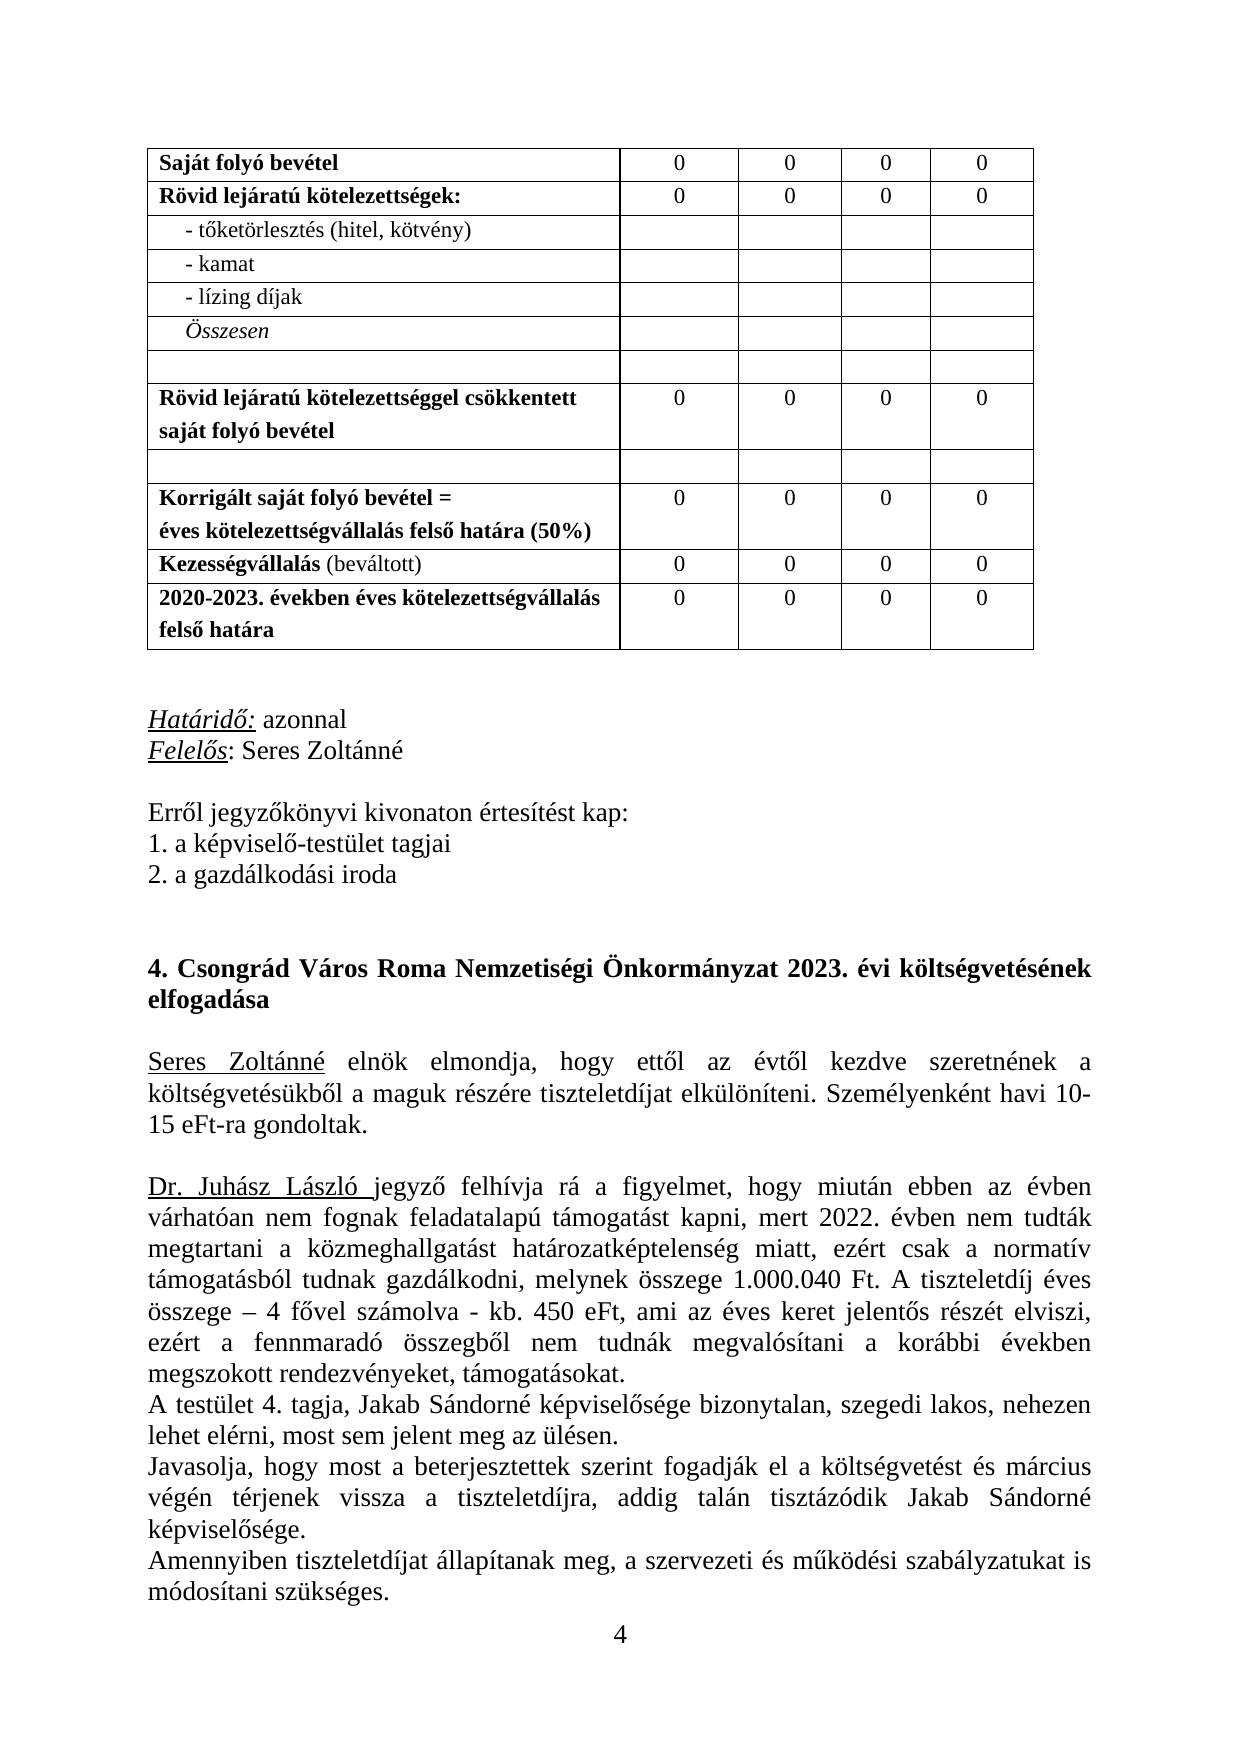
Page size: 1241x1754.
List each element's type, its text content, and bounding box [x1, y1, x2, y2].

table_cell Saját folyó bevétel [148, 149, 619, 181]
table_cell - lízing díjak [148, 283, 619, 316]
text Határidő: azonnal [148, 703, 1093, 734]
table_cell [621, 450, 738, 483]
table_cell [842, 216, 930, 248]
table_cell [148, 450, 619, 483]
table_cell Korrigált saját folyó bevétel = éves kötelezettségvállalás felső határa (50%) [148, 484, 619, 549]
table_cell 0 [621, 550, 738, 583]
table_cell [621, 216, 738, 248]
table_cell 0 [621, 149, 738, 181]
text Felelős: Seres Zoltánné [148, 734, 1093, 765]
table_cell [621, 250, 738, 282]
table_cell 0 [739, 182, 841, 215]
table_cell Rövid lejáratú kötelezettségek: [148, 182, 619, 215]
table_cell 0 [621, 182, 738, 215]
table_cell 0 [931, 182, 1033, 215]
table_cell [931, 216, 1033, 248]
table_cell [842, 283, 930, 316]
table_cell [931, 351, 1033, 383]
table_cell 0 [931, 584, 1033, 649]
table_cell 0 [931, 149, 1033, 181]
table_cell Kezességvállalás (beváltott) [148, 550, 619, 583]
table_cell 0 [842, 182, 930, 215]
table_cell 0 [621, 384, 738, 449]
table_cell Rövid lejáratú kötelezettséggel csökkentett saját folyó bevétel [148, 384, 619, 449]
table_cell [148, 351, 619, 383]
table_cell 0 [739, 550, 841, 583]
text 2. a gazdálkodási iroda [148, 859, 1093, 890]
table_cell [621, 317, 738, 349]
table_cell [621, 351, 738, 383]
table_cell Összesen [148, 317, 619, 349]
text 1. a képviselő-testület tagjai [148, 827, 1093, 859]
table_cell [842, 317, 930, 349]
table_cell 0 [621, 484, 738, 549]
table_cell [931, 450, 1033, 483]
table_cell 0 [739, 484, 841, 549]
text A testület 4. tagja, Jakab Sándorné képviselősége bizonytalan, szegedi lakos, nehezen lehet elérni, most sem jelent meg az ülésen. [148, 1388, 1093, 1450]
table_cell 0 [842, 384, 930, 449]
table_cell [931, 283, 1033, 316]
text Javasolja, hogy most a beterjesztettek szerint fogadják el a költségvetést és március végén térjenek vissza a tiszteletdíjra, addig talán tisztázódik Jakab Sándorné képviselősége. [148, 1450, 1093, 1544]
text Dr. Juhász László jegyző felhívja rá a figyelmet, hogy miután ebben az évben várhatóan nem fognak feladatalapú támogatást kapni, mert 2022. évben nem tudták megtartani a közmeghallgatást határozatképtelenség miatt, ezért csak a normatív támogatásból tudnak gazdálkodni, melynek összege 1.000.040 Ft. A tiszteletdíj éves összege – 4 fővel számolva - kb. 450 eFt, ami az éves keret jelentős részét elviszi, ezért a fennmaradó összegből nem tudnák megvalósítani a korábbi években megszokott rendezvényeket, támogatásokat. [148, 1170, 1093, 1388]
table_cell [739, 283, 841, 316]
text Erről jegyzőkönyvi kivonaton értesítést kap: [148, 796, 1093, 827]
table_cell 0 [931, 550, 1033, 583]
table_cell 0 [739, 384, 841, 449]
table_cell 0 [739, 149, 841, 181]
table_cell [842, 450, 930, 483]
table_cell - kamat [148, 250, 619, 282]
text 4. Csongrád Város Roma Nemzetiségi Önkormányzat 2023. évi költségvetésének elfogadása [148, 952, 1093, 1014]
table_cell 0 [931, 484, 1033, 549]
text Amennyiben tiszteletdíjat állapítanak meg, a szervezeti és működési szabályzatukat is módosítani szükséges. [148, 1544, 1093, 1606]
table_cell - tőketörlesztés (hitel, kötvény) [148, 216, 619, 248]
table_cell [842, 250, 930, 282]
table_cell [842, 351, 930, 383]
table_cell 0 [842, 149, 930, 181]
table_cell 0 [931, 384, 1033, 449]
table_cell 0 [621, 584, 738, 649]
table_cell 2020-2023. években éves kötelezettségvállalás felső határa [148, 584, 619, 649]
table_cell [739, 317, 841, 349]
table_cell 0 [739, 584, 841, 649]
table_cell 0 [842, 584, 930, 649]
table_cell [931, 317, 1033, 349]
table_cell [739, 216, 841, 248]
table_cell [621, 283, 738, 316]
table_cell [931, 250, 1033, 282]
table_cell [739, 250, 841, 282]
table_cell [739, 450, 841, 483]
table_cell 0 [842, 484, 930, 549]
text Seres Zoltánné elnök elmondja, hogy ettől az évtől kezdve szeretnének a költségvetésükből a maguk részére tiszteletdíjat elkülöníteni. Személyenként havi 10-15 eFt-ra gondoltak. [148, 1046, 1093, 1139]
table_cell [739, 351, 841, 383]
table_cell 0 [842, 550, 930, 583]
